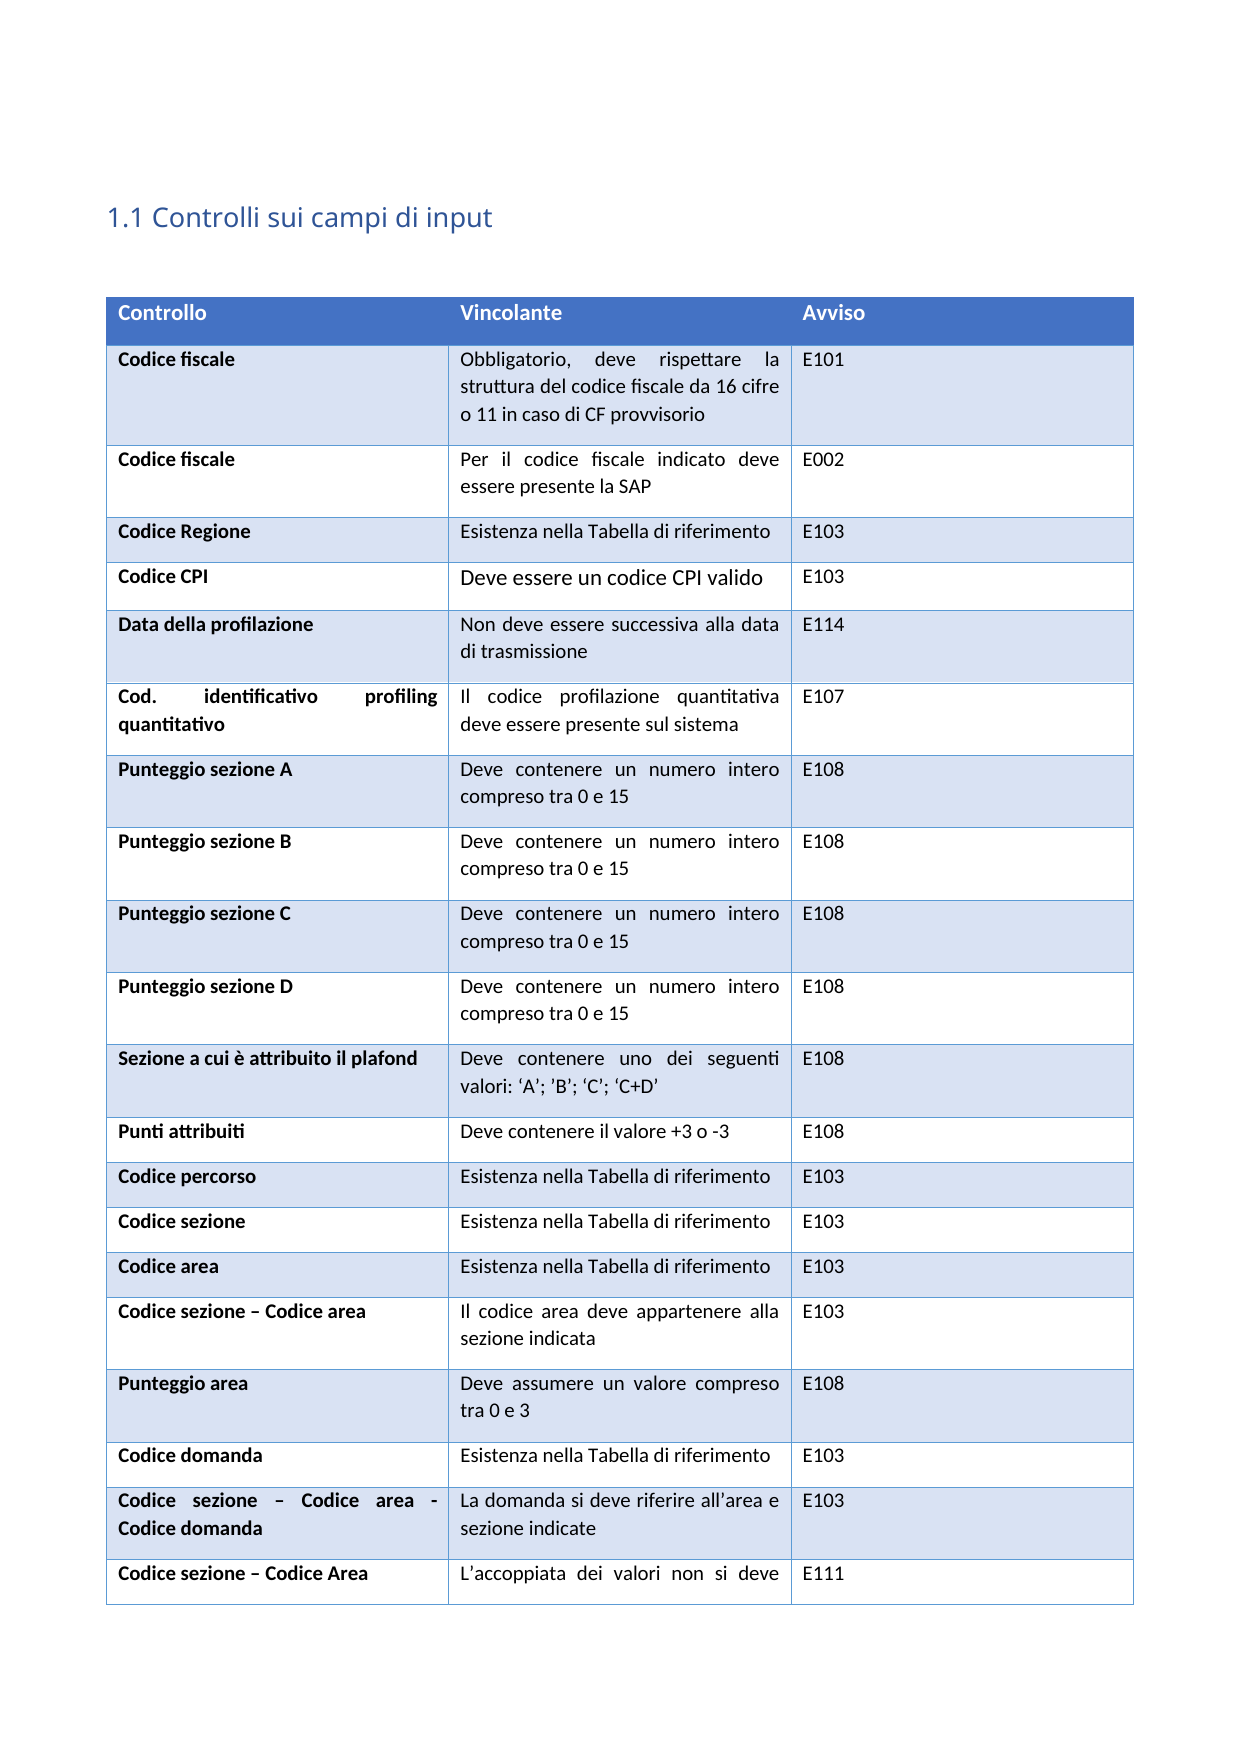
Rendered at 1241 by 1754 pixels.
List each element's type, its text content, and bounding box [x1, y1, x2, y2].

table_cell Codice fiscale [107, 446, 448, 517]
table_cell Deve essere un codice CPI valido [449, 563, 791, 610]
table_cell E101 [792, 346, 1133, 445]
table_cell Codice sezione [107, 1208, 448, 1252]
table_cell E103 [792, 563, 1133, 610]
table_cell Punteggio sezione A [107, 756, 448, 827]
table_cell Codice domanda [107, 1443, 448, 1487]
table_cell Codice area [107, 1253, 448, 1297]
table_cell Punteggio sezione D [107, 973, 448, 1044]
table_cell E107 [792, 684, 1133, 755]
table_cell Data della profilazione [107, 611, 448, 682]
subtitle Controlli sui campi di input [106, 198, 1134, 235]
table_cell E103 [792, 1163, 1133, 1207]
table_cell Per il codice fiscale indicato deve essere presente la SAP [449, 446, 791, 517]
table_cell E111 [792, 1560, 1133, 1604]
table_cell E103 [792, 1298, 1133, 1369]
table_cell E108 [792, 1118, 1133, 1162]
table_cell Codice sezione – Codice area - Codice domanda [107, 1488, 448, 1559]
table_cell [107, 1560, 448, 1604]
table_cell E103 [792, 1488, 1133, 1559]
table_cell Punteggio sezione C [107, 901, 448, 972]
table_cell Punti attribuiti [107, 1118, 448, 1162]
table_cell Codice Regione [107, 518, 448, 562]
table_cell Il codice area deve appartenere alla sezione indicata [449, 1298, 791, 1369]
table_cell Codice CPI [107, 563, 448, 610]
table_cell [449, 1560, 791, 1604]
table_cell Non deve essere successiva alla data di trasmissione [449, 611, 791, 682]
table_cell Punteggio area [107, 1370, 448, 1442]
table_cell E108 [792, 1045, 1133, 1117]
table_cell E108 [792, 828, 1133, 899]
table_cell Deve contenere un numero intero compreso tra 0 e 15 [449, 756, 791, 827]
table_header Controllo [107, 298, 448, 345]
table_cell E108 [792, 973, 1133, 1044]
table_cell E108 [792, 756, 1133, 827]
table_cell E002 [792, 446, 1133, 517]
table_cell E108 [792, 1370, 1133, 1442]
table_cell Deve assumere un valore compreso tra 0 e 3 [449, 1370, 791, 1442]
table_cell Deve contenere uno dei seguenti valori: ‘A’; ’B’; ‘C’; ‘C+D’ [449, 1045, 791, 1117]
table_cell Codice sezione – Codice area [107, 1298, 448, 1369]
table_cell Obbligatorio, deve rispettare la struttura del codice fiscale da 16 cifre o 11 in caso di CF provvisorio [449, 346, 791, 445]
table_cell Deve contenere un numero intero compreso tra 0 e 15 [449, 901, 791, 972]
table_cell Esistenza nella Tabella di riferimento [449, 1443, 791, 1487]
table_cell E108 [792, 901, 1133, 972]
table_cell Codice fiscale [107, 346, 448, 445]
table_cell Cod. identificativo profiling quantitativo [107, 684, 448, 755]
table_cell Esistenza nella Tabella di riferimento [449, 1253, 791, 1297]
table_cell E103 [792, 1208, 1133, 1252]
table_header Vincolante [449, 298, 791, 345]
table_cell E114 [792, 611, 1133, 682]
table_cell Esistenza nella Tabella di riferimento [449, 518, 791, 562]
table_header Avviso [792, 298, 1133, 345]
table_cell E103 [792, 518, 1133, 562]
table_cell Il codice profilazione quantitativa deve essere presente sul sistema [449, 684, 791, 755]
table_cell La domanda si deve riferire all’area e sezione indicate [449, 1488, 791, 1559]
table_cell Deve contenere il valore +3 o -3 [449, 1118, 791, 1162]
table_cell Codice percorso [107, 1163, 448, 1207]
table_cell Esistenza nella Tabella di riferimento [449, 1163, 791, 1207]
table_cell Deve contenere un numero intero compreso tra 0 e 15 [449, 828, 791, 899]
table_cell E103 [792, 1253, 1133, 1297]
table_cell E103 [792, 1443, 1133, 1487]
table_cell Deve contenere un numero intero compreso tra 0 e 15 [449, 973, 791, 1044]
table_cell Sezione a cui è attribuito il plafond [107, 1045, 448, 1117]
table_cell Punteggio sezione B [107, 828, 448, 899]
table_cell Esistenza nella Tabella di riferimento [449, 1208, 791, 1252]
